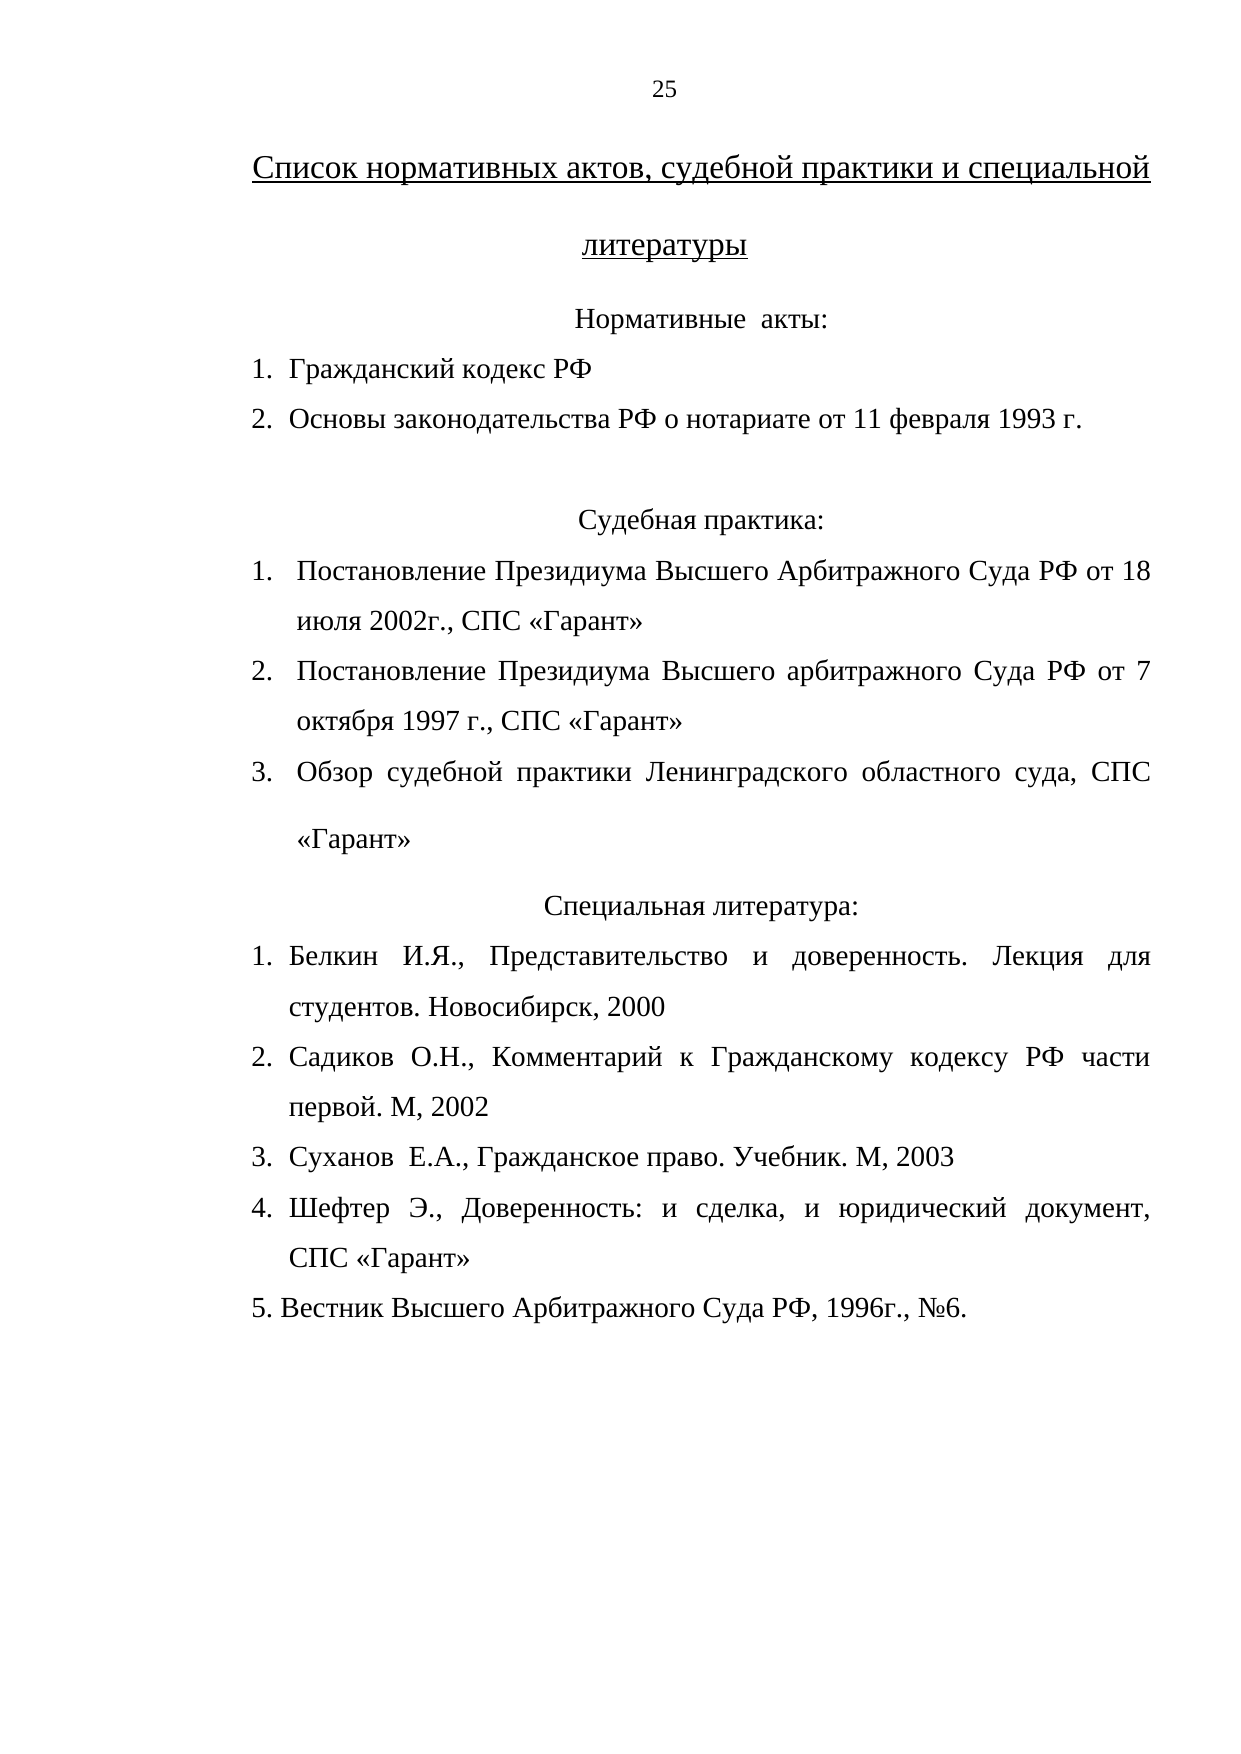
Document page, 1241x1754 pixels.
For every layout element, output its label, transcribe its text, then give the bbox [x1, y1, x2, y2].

list Постановление Президиума Высшего арбитражного Суда РФ от 7 октября ., СПС «Гарант» [251, 653, 1152, 737]
list Гражданский кодекс РФ [251, 351, 1152, 385]
text Судебная практика: [251, 502, 1152, 536]
text Специальная литература: [251, 888, 1152, 922]
list Суханов Е.А., Гражданское право. Учебник. М, 2003 [251, 1139, 1152, 1173]
list Садиков О.Н., Комментарий к Гражданскому кодексу РФ части первой. М, 2002 [251, 1039, 1152, 1123]
text 5. Вестник Высшего Арбитражного Суда РФ, 1996г., №6. [177, 1291, 1152, 1324]
list Постановление Президиума Высшего Арбитражного Суда РФ от 18 июля 2002г., СПС «Гарант» [251, 553, 1152, 636]
text Нормативные акты: [177, 301, 1152, 334]
list Основы законодательства РФ о нотариате от 11 февраля . [251, 402, 1152, 435]
list Шефтер Э., Доверенность: и сделка, и юридический документ, СПС «Гарант» [251, 1190, 1152, 1274]
list Обзор судебной практики Ленинградского областного суда, СПС «Гарант» [251, 754, 1152, 854]
list Белкин И.Я., Представительство и доверенность. Лекция для студентов. Новосибирск, 2000 [251, 938, 1152, 1022]
text Список нормативных актов, судебной практики и специальной литературы [177, 148, 1152, 263]
